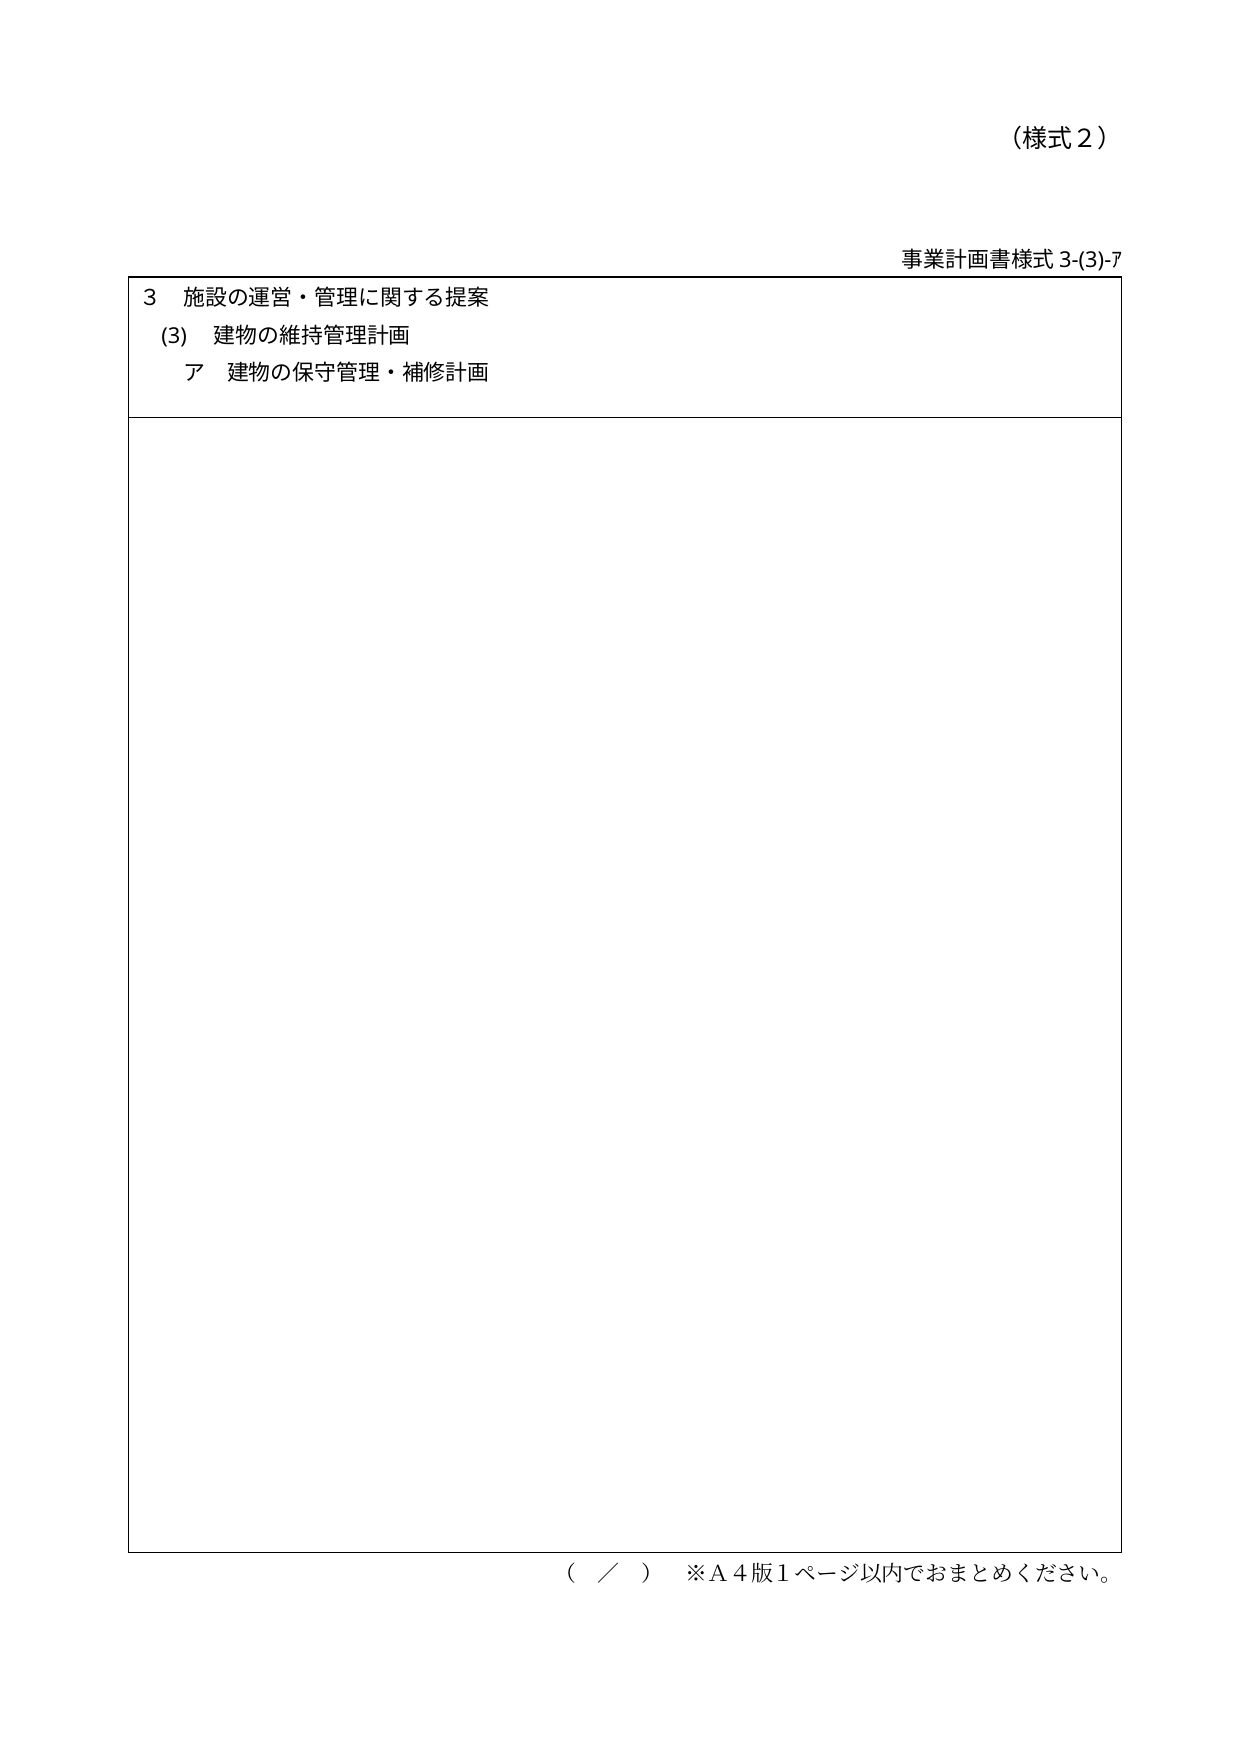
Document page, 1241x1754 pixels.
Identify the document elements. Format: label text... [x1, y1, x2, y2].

table_header ３ 施設の運営・管理に関する提案 (3) 建物の維持管理計画 ア 建物の保守管理・補修計画 [129, 278, 1121, 417]
text （ ／ ） ※Ａ４版１ページ以内でおまとめください。 [118, 1553, 1122, 1591]
table_cell [129, 418, 1121, 1552]
text 事業計画書様式3-(3)-ｱ [118, 239, 1122, 276]
